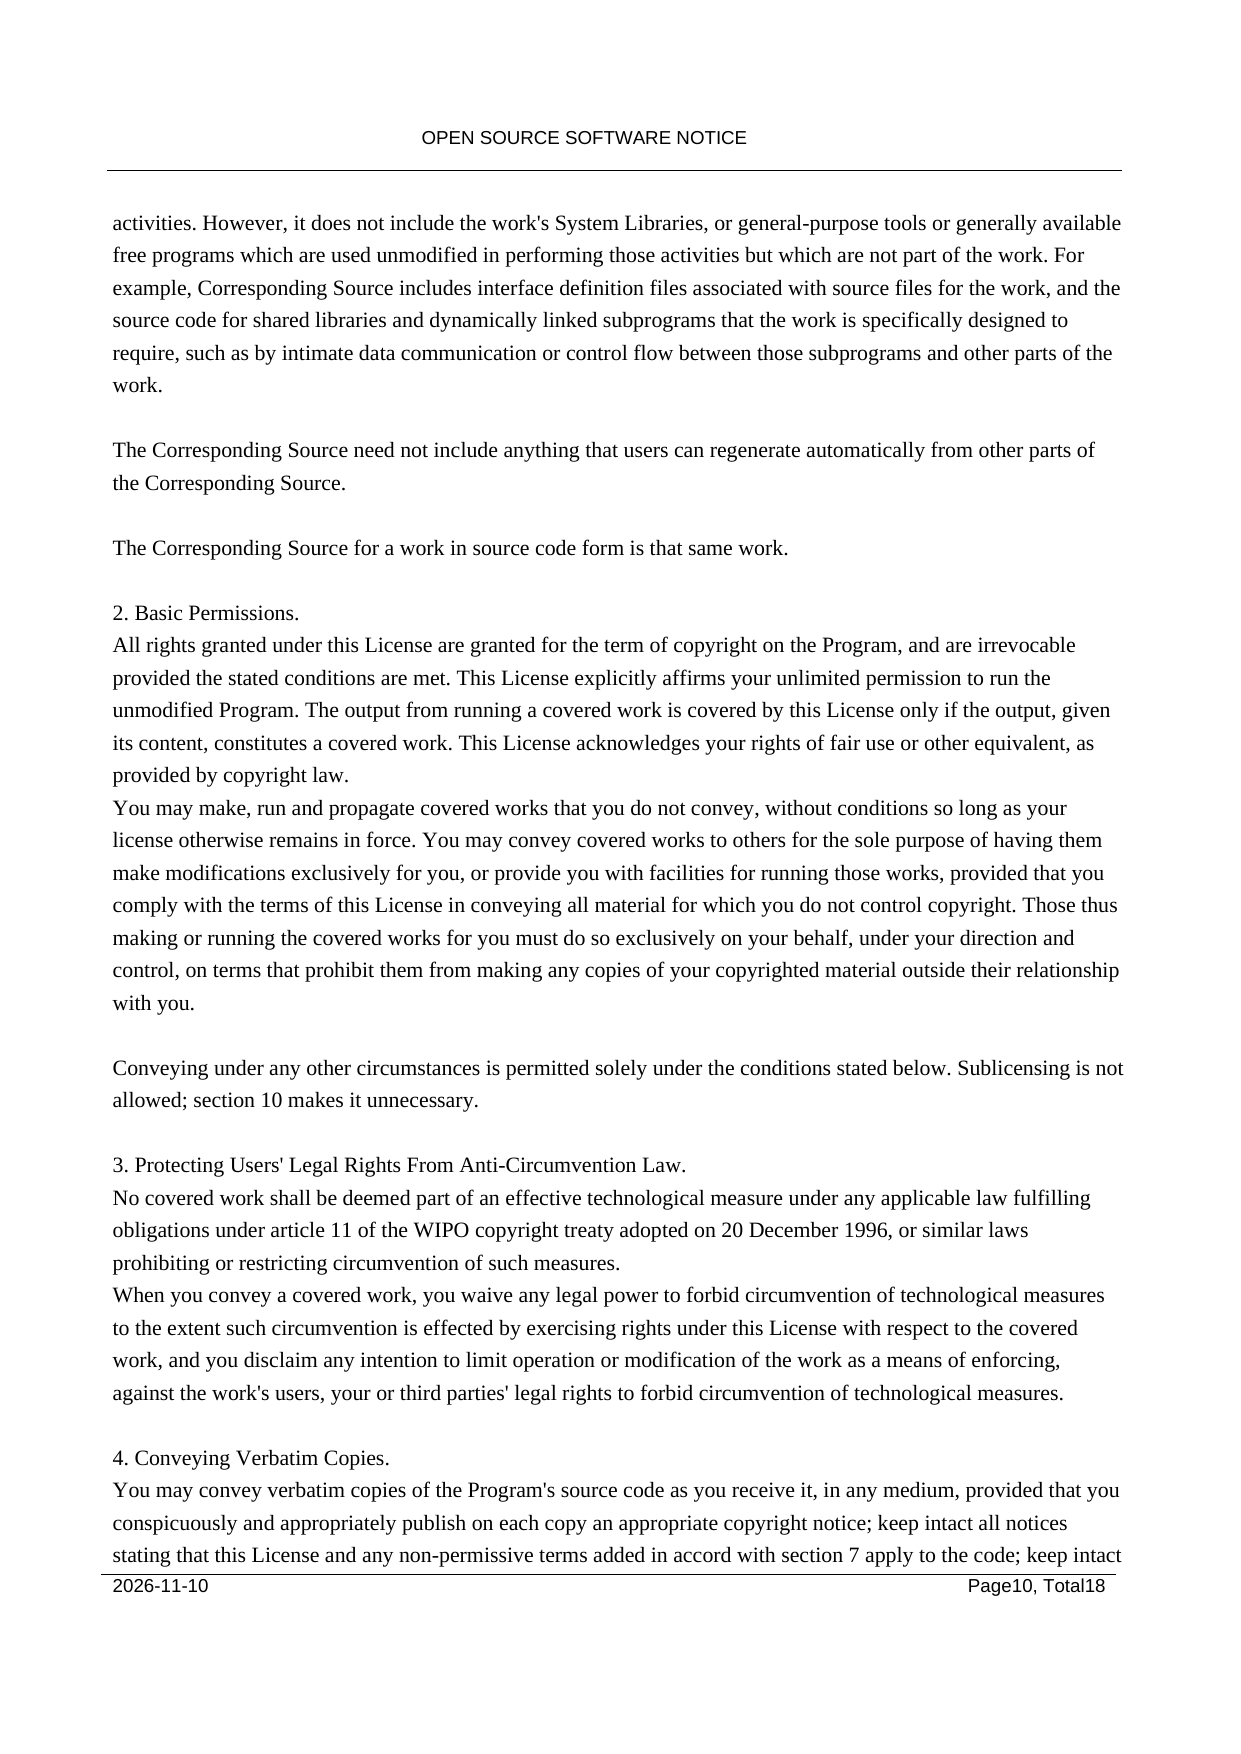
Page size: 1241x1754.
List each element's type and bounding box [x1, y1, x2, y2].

text [112, 206, 1128, 1571]
